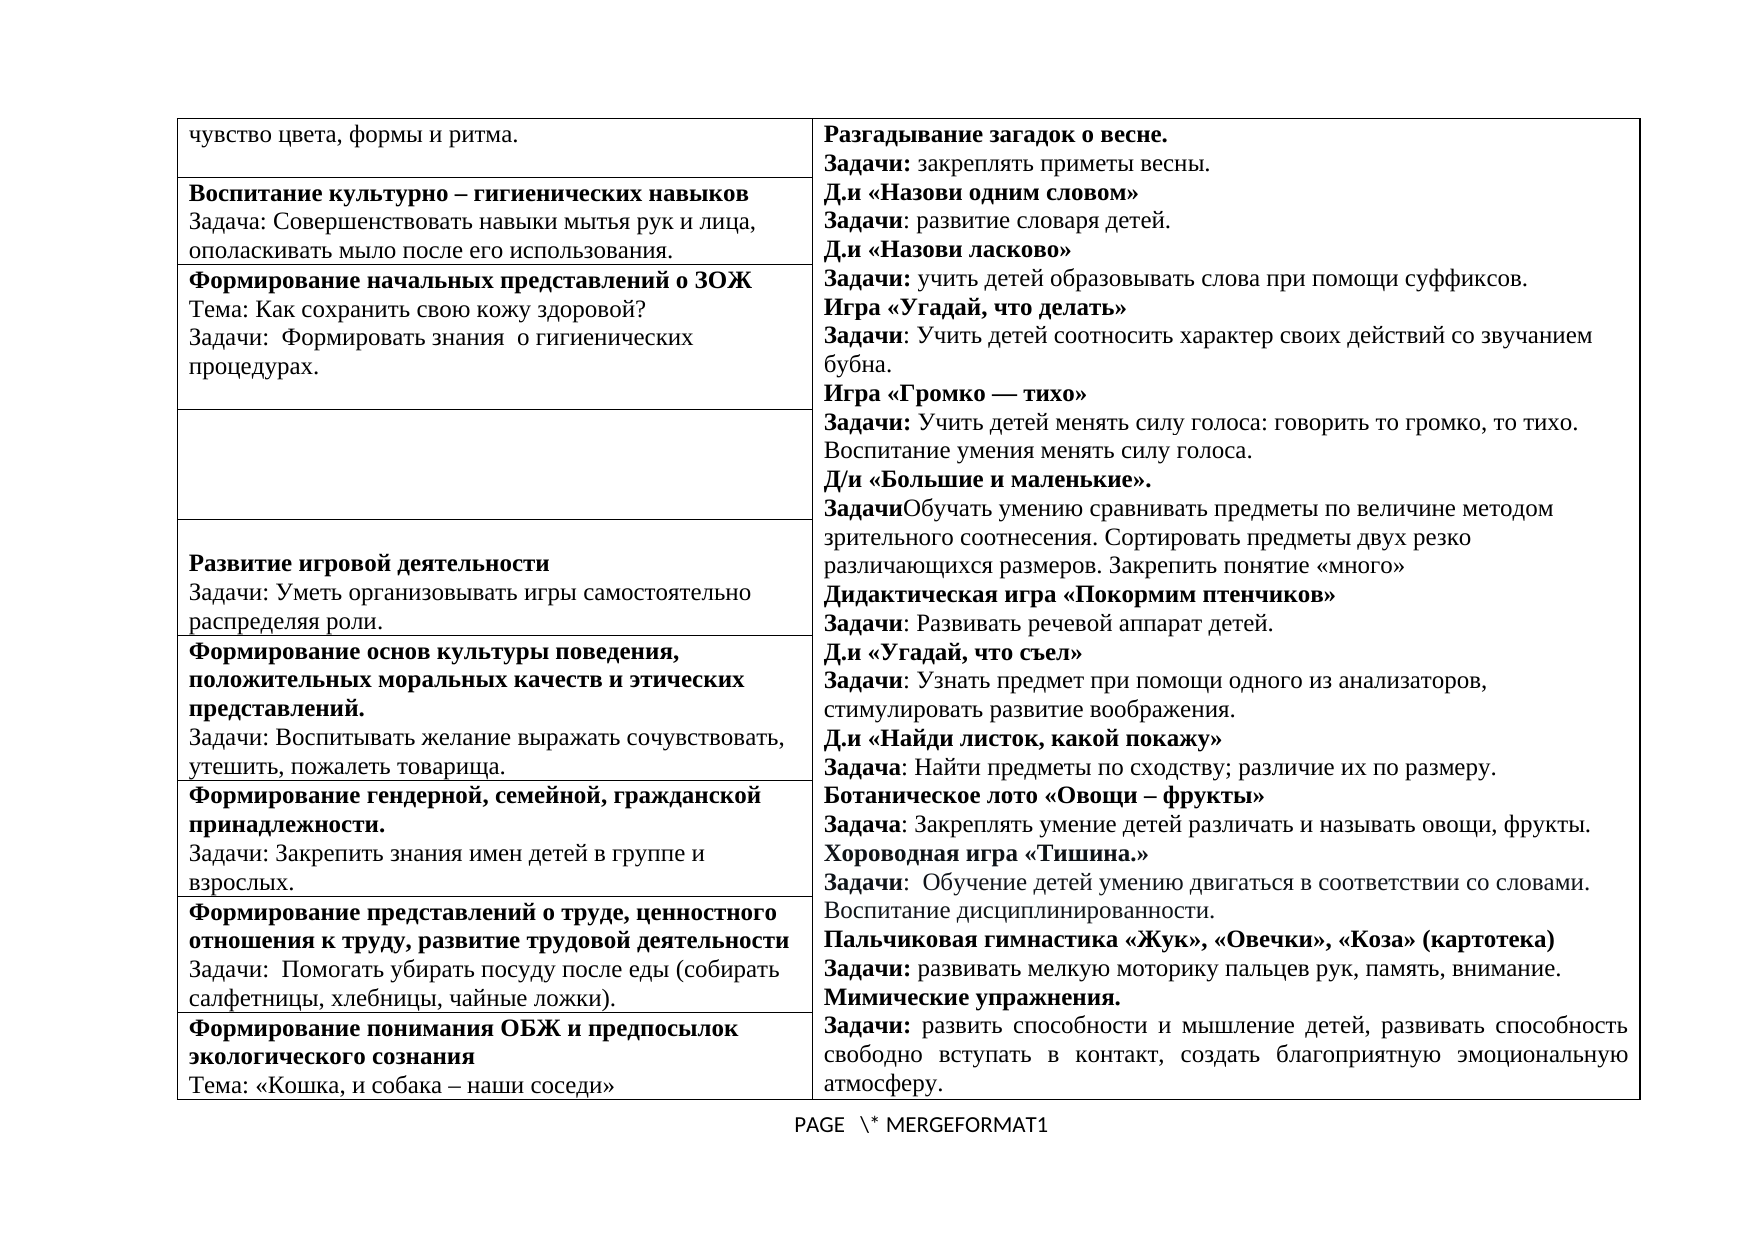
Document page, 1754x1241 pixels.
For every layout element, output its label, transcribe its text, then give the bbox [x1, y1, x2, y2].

table_cell Формирование гендерной, семейной, гражданской принадлежности. Задачи: Закрепить знания имен детей в группе и взрослых. [178, 781, 812, 896]
table_cell Развитие игровой деятельности Задачи: Уметь организовывать игры самостоятельно распределяя роли. [178, 520, 812, 635]
table_cell Формирование основ культуры поведения, положительных моральных качеств и этических представлений. Задачи: Воспитывать желание выражать сочувствовать, утешить, пожалеть товарища. [178, 636, 812, 779]
table_cell Воспитание культурно – гигиенических навыков Задача: Совершенствовать навыки мытья рук и лица, ополаскивать мыло после его использования. [178, 178, 812, 264]
table_cell Формирование представлений о труде, ценностного отношения к труду, развитие трудовой деятельности Задачи: Помогать убирать посуду после еды (собирать салфетницы, хлебницы, чайные ложки). [178, 897, 812, 1012]
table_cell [178, 1013, 812, 1099]
table_cell Формирование начальных представлений о ЗОЖ Тема: Как сохранить свою кожу здоровой? Задачи: Формировать знания о гигиенических процедурах. [178, 265, 812, 409]
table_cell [178, 119, 812, 177]
table_cell [178, 410, 812, 519]
